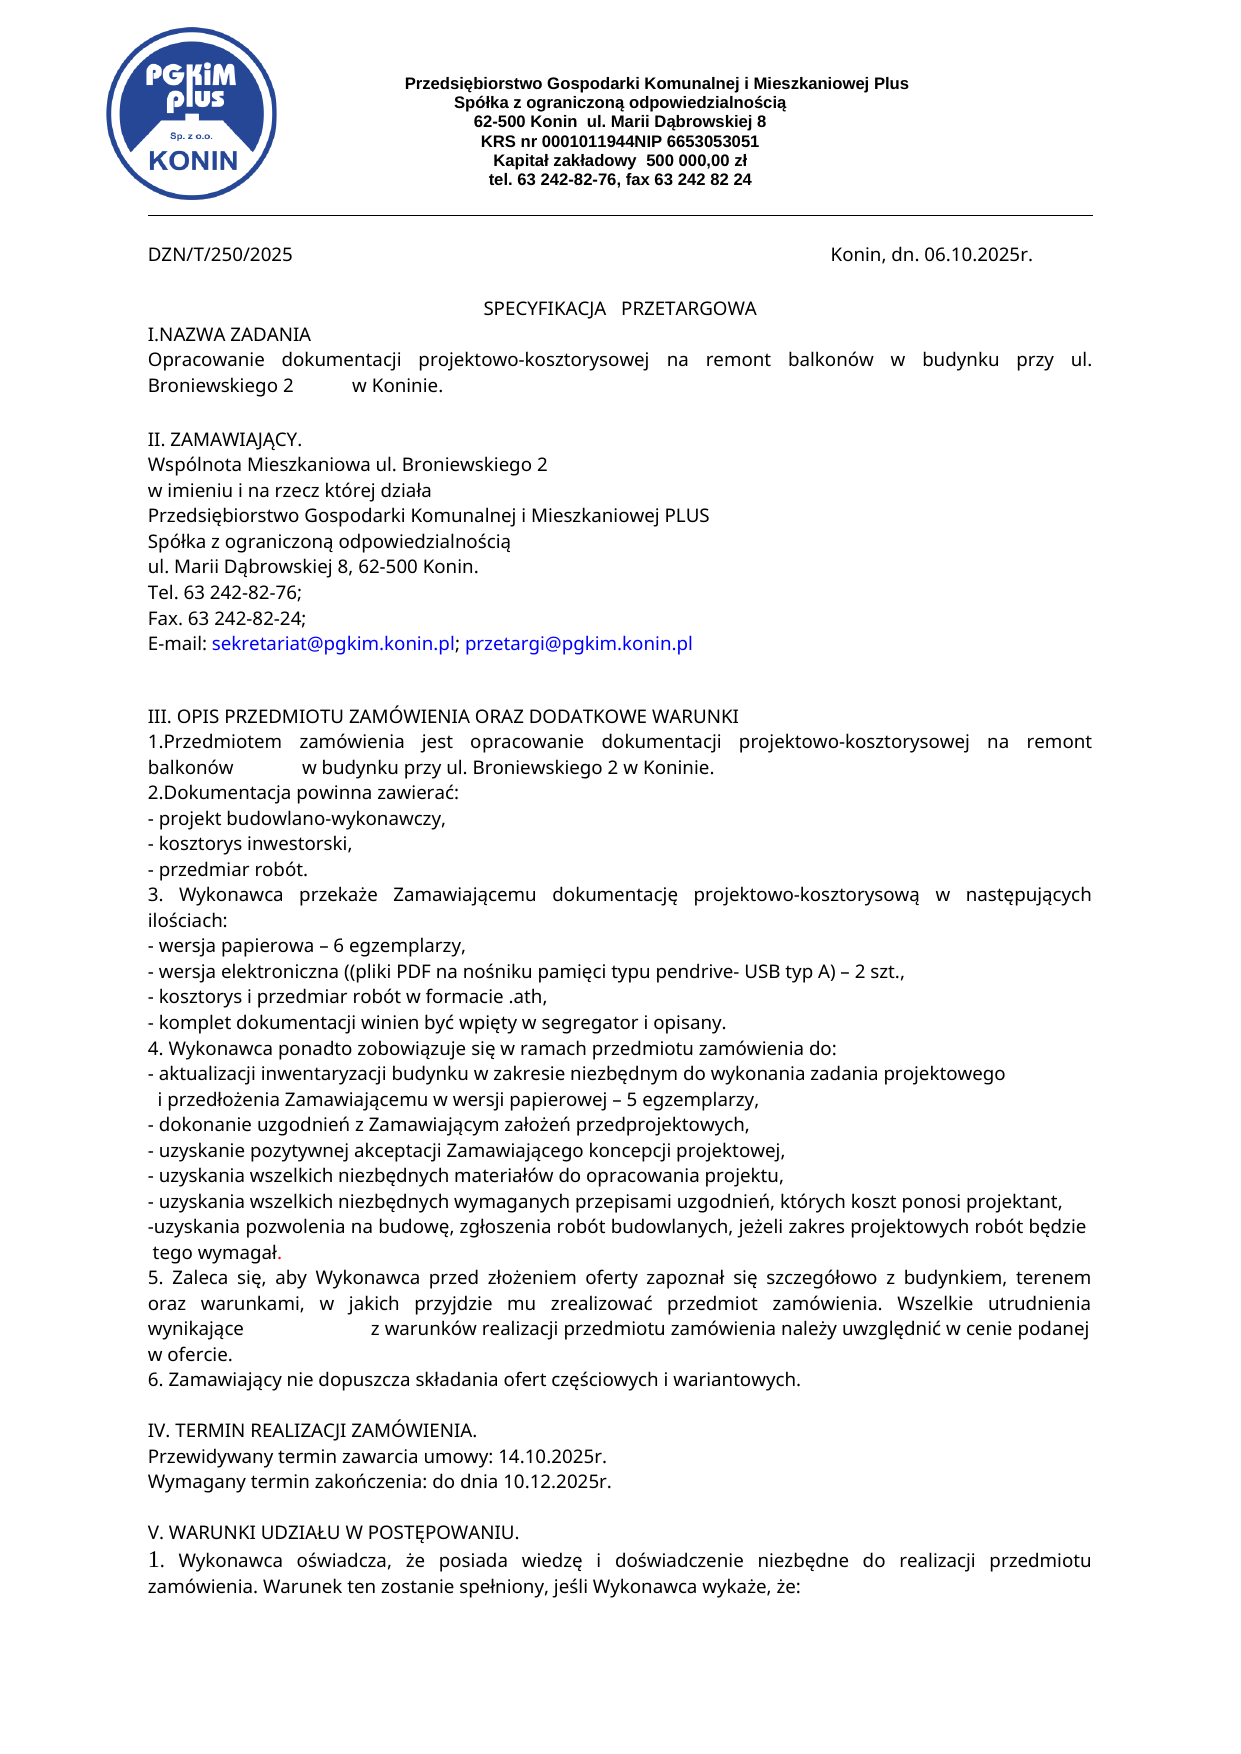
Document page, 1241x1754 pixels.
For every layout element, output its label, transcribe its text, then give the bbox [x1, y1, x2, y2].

text Przedsiębiorstwo Gospodarki Komunalnej i Mieszkaniowej PLUS [148, 503, 1093, 528]
text 4. Wykonawca ponadto zobowiązuje się w ramach przedmiotu zamówienia do: [148, 1035, 1093, 1060]
text 5. Zaleca się, aby Wykonawca przed złożeniem oferty zapoznał się szczegółowo z budynkiem, terenem oraz warunkami, w jakich przyjdzie mu zrealizować przedmiot zamówienia. Wszelkie utrudnienia wynikające z warunków realizacji przedmiotu zamówienia należy uwzględnić w cenie podanej w ofercie. [148, 1264, 1093, 1367]
text - przedmiar robót. [148, 856, 1093, 882]
text Przewidywany termin zawarcia umowy: 14.10.2025r. [148, 1443, 1093, 1469]
text KRS nr 0001011944NIP 6653053051 [277, 131, 1093, 151]
text - aktualizacji inwentaryzacji budynku w zakresie niezbędnym do wykonania zadania projektowego [148, 1060, 1093, 1086]
text -uzyskania pozwolenia na budowę, zgłoszenia robót budowlanych, jeżeli zakres projektowych robót będzie tego wymagał. [148, 1213, 1093, 1264]
text - wersja papierowa – 6 egzemplarzy, [148, 933, 1093, 958]
text E-mail: sekretariat@pgkim.konin.pl; przetargi@pgkim.konin.pl [148, 630, 1093, 656]
text Spółka z ograniczoną odpowiedzialnością [148, 528, 1093, 554]
picture [106, 27, 277, 200]
text III. OPIS PRZEDMIOTU ZAMÓWIENIA ORAZ DODATKOWE WARUNKI [148, 703, 1093, 728]
text - kosztorys i przedmiar robót w formacie .ath, [148, 984, 1093, 1009]
text IV. TERMIN REALIZACJI ZAMÓWIENIA. [148, 1418, 1093, 1443]
text Wspólnota Mieszkaniowa ul. Broniewskiego 2 [148, 452, 1093, 477]
text 6. Zamawiający nie dopuszcza składania ofert częściowych i wariantowych. [148, 1367, 1093, 1392]
text - projekt budowlano-wykonawczy, [148, 805, 1093, 831]
text tel. 63 242-82-76, fax 63 242 82 24 [277, 170, 1093, 189]
text SPECYFIKACJA PRZETARGOWA [148, 296, 1093, 321]
text - dokonanie uzgodnień z Zamawiającym założeń przedprojektowych, [148, 1111, 1093, 1137]
text DZN/T/250/2025 Konin, dn. 06.10.2025r. [148, 241, 1093, 267]
text Kapitał zakładowy 500 000,00 zł [277, 151, 1093, 170]
text - wersja elektroniczna ((pliki PDF na nośniku pamięci typu pendrive- USB typ A) – 2 szt., [148, 958, 1093, 984]
subtitle Przedsiębiorstwo Gospodarki Komunalnej i Mieszkaniowej Plus [277, 74, 1093, 93]
text Spółka z ograniczoną odpowiedzialnością [277, 93, 1093, 112]
text Fax. 63 242-82-24; [148, 605, 1093, 630]
text - uzyskania wszelkich niezbędnych materiałów do opracowania projektu, [148, 1162, 1093, 1188]
text I.NAZWA ZADANIA [148, 321, 1093, 347]
text ul. Marii Dąbrowskiej 8, 62-500 Konin. [148, 554, 1093, 579]
text 1.Przedmiotem zamówienia jest opracowanie dokumentacji projektowo-kosztorysowej na remont balkonów w budynku przy ul. Broniewskiego 2 w Koninie. [148, 728, 1093, 779]
text w imieniu i na rzecz której działa [148, 477, 1093, 503]
text Opracowanie dokumentacji projektowo-kosztorysowej na remont balkonów w budynku przy ul. Broniewskiego 2 w Koninie. [148, 347, 1093, 398]
text 1. Wykonawca oświadcza, że posiada wiedzę i doświadczenie niezbędne do realizacji przedmiotu zamówienia. Warunek ten zostanie spełniony, jeśli Wykonawca wykaże, że: [148, 1545, 1093, 1598]
text II. ZAMAWIAJĄCY. [148, 426, 1093, 452]
text 62-500 Konin ul. Marii Dąbrowskiej 8 [277, 112, 1093, 131]
text Tel. 63 242-82-76; [148, 579, 1093, 605]
text i przedłożenia Zamawiającemu w wersji papierowej – 5 egzemplarzy, [148, 1086, 1093, 1111]
text V. WARUNKI UDZIAŁU W POSTĘPOWANIU. [148, 1520, 1093, 1545]
text Wymagany termin zakończenia: do dnia 10.12.2025r. [148, 1469, 1093, 1494]
text 3. Wykonawca przekaże Zamawiającemu dokumentację projektowo-kosztorysową w następujących ilościach: [148, 882, 1093, 933]
text - uzyskanie pozytywnej akceptacji Zamawiającego koncepcji projektowej, [148, 1137, 1093, 1162]
text - komplet dokumentacji winien być wpięty w segregator i opisany. [148, 1009, 1093, 1035]
text - uzyskania wszelkich niezbędnych wymaganych przepisami uzgodnień, których koszt ponosi projektant, [148, 1188, 1093, 1213]
text 2.Dokumentacja powinna zawierać: [148, 779, 1093, 805]
text - kosztorys inwestorski, [148, 831, 1093, 856]
